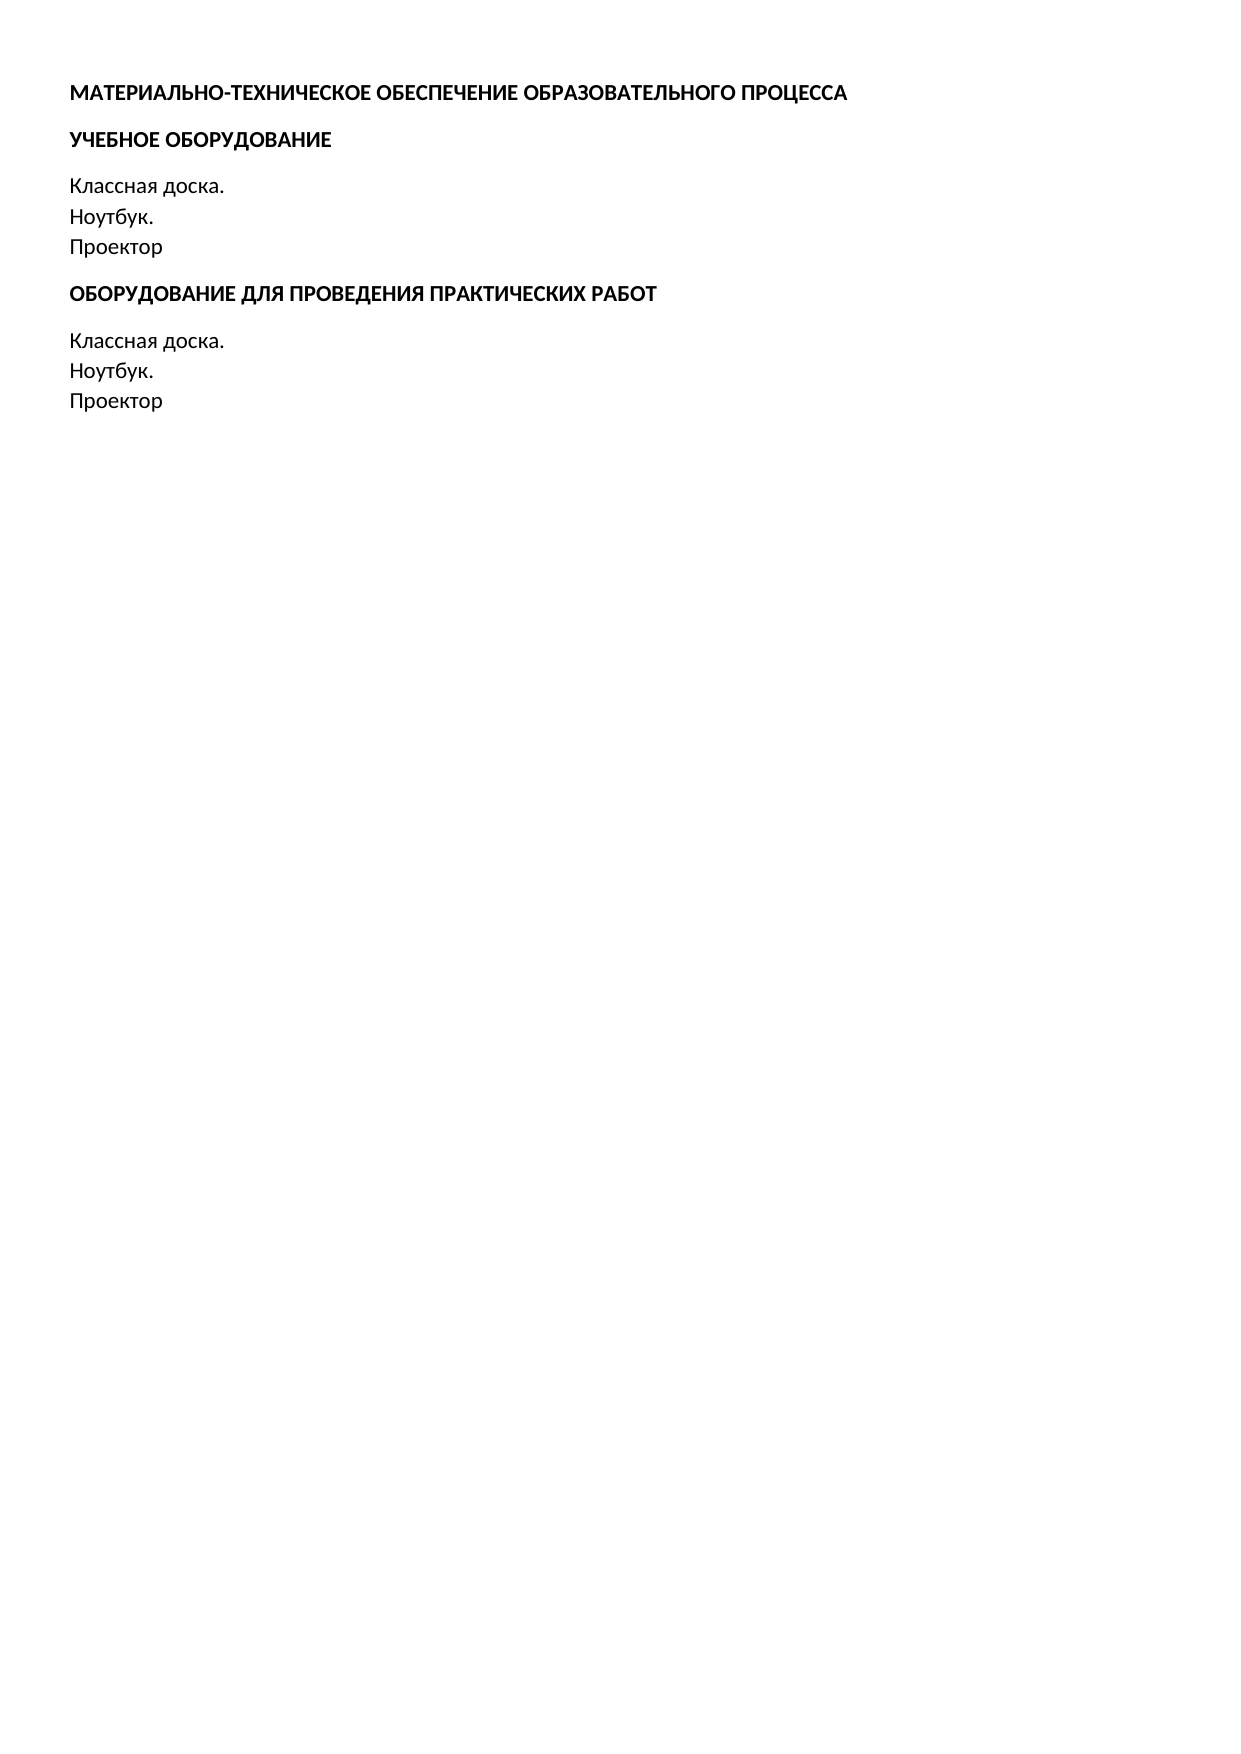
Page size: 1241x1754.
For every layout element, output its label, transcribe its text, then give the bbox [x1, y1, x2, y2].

text Классная доска. Ноутбук. Проектор [69, 326, 1172, 414]
text МАТЕРИАЛЬНО-ТЕХНИЧЕСКОЕ ОБЕСПЕЧЕНИЕ ОБРАЗОВАТЕЛЬНОГО ПРОЦЕССА [69, 78, 1172, 106]
text ОБОРУДОВАНИЕ ДЛЯ ПРОВЕДЕНИЯ ПРАКТИЧЕСКИХ РАБОТ [69, 279, 1172, 307]
text Классная доска. Ноутбук. Проектор [69, 172, 1172, 260]
text УЧЕБНОЕ ОБОРУДОВАНИЕ [69, 125, 1172, 153]
